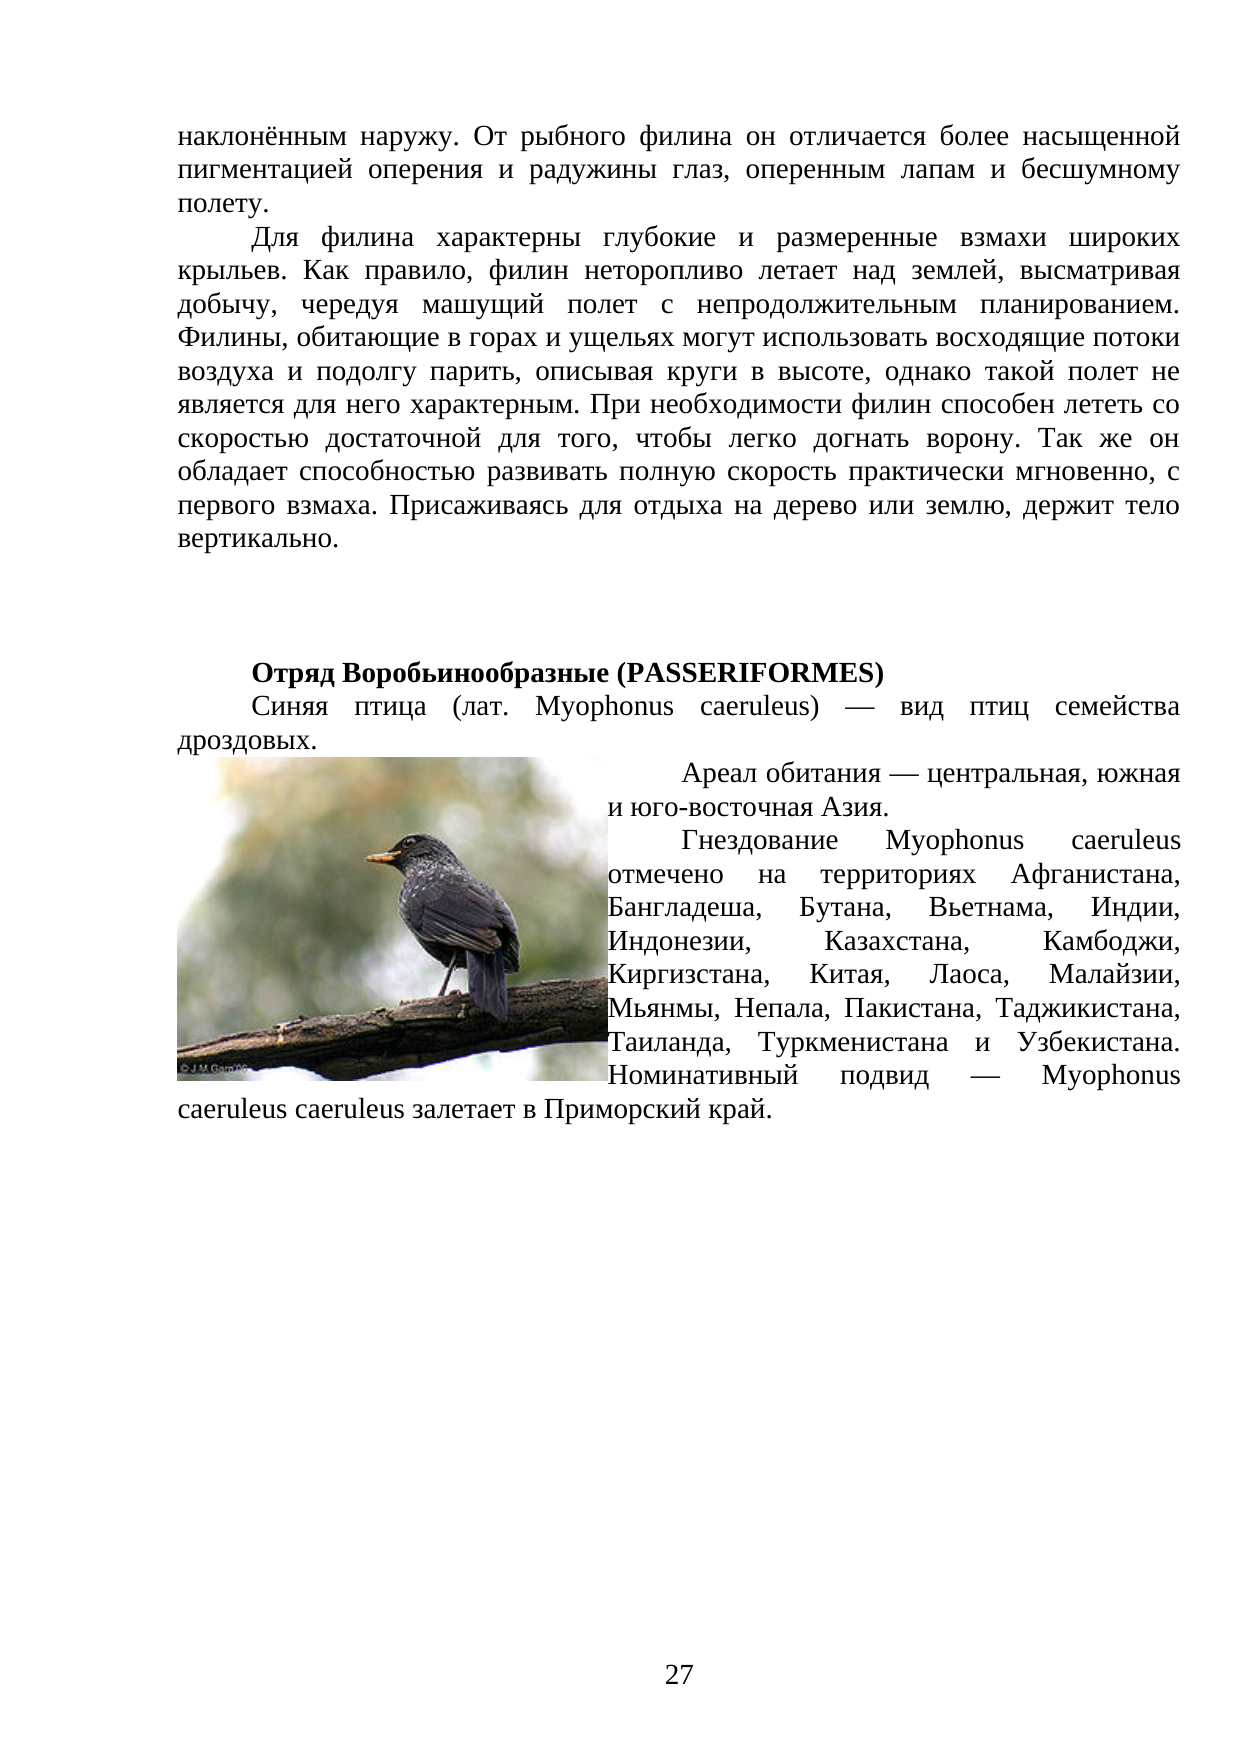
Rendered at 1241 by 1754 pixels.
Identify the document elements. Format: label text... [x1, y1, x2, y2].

text Синяя птица (лат. Myophonus caeruleus) — вид птиц семейства дроздовых. [177, 688, 1181, 755]
text Ареал обитания — центральная, южная и юго-восточная Азия. [177, 755, 1181, 822]
text Для филина характерны глубокие и размеренные взмахи широких крыльев. Как правило, филин неторопливо летает над землей, высматривая добычу, чередуя машущий полет с непродолжительным планированием. Филины, обитающие в горах и ущельях могут использовать восходящие потоки воздуха и подолгу парить, описывая круги в высоте, однако такой полет не является для него характерным. При необходимости филин способен лететь со скоростью достаточной для того, чтобы легко догнать ворону. Так же он обладает способностью развивать полную скорость практически мгновенно, с первого взмаха. Присаживаясь для отдыха на дерево или землю, держит тело вертикально. [177, 219, 1181, 554]
picture [177, 757, 608, 1081]
text Отряд Воробьинообразные (PASSERIFORMES) [177, 655, 1181, 688]
text Гнездование Myophonus caeruleus отмечено на территориях Афганистана, Бангладеша, Бутана, Вьетнама, Индии, Индонезии, Казахстана, Камбоджи, Киргизстана, Китая, Лаоса, Малайзии, Мьянмы, Непала, Пакистана, Таджикистана, Таиланда, Туркменистана и Узбекистана. Номинативный подвид — Myophonus caeruleus caeruleus залетает в Приморский край. [177, 822, 1181, 1124]
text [177, 118, 1181, 219]
